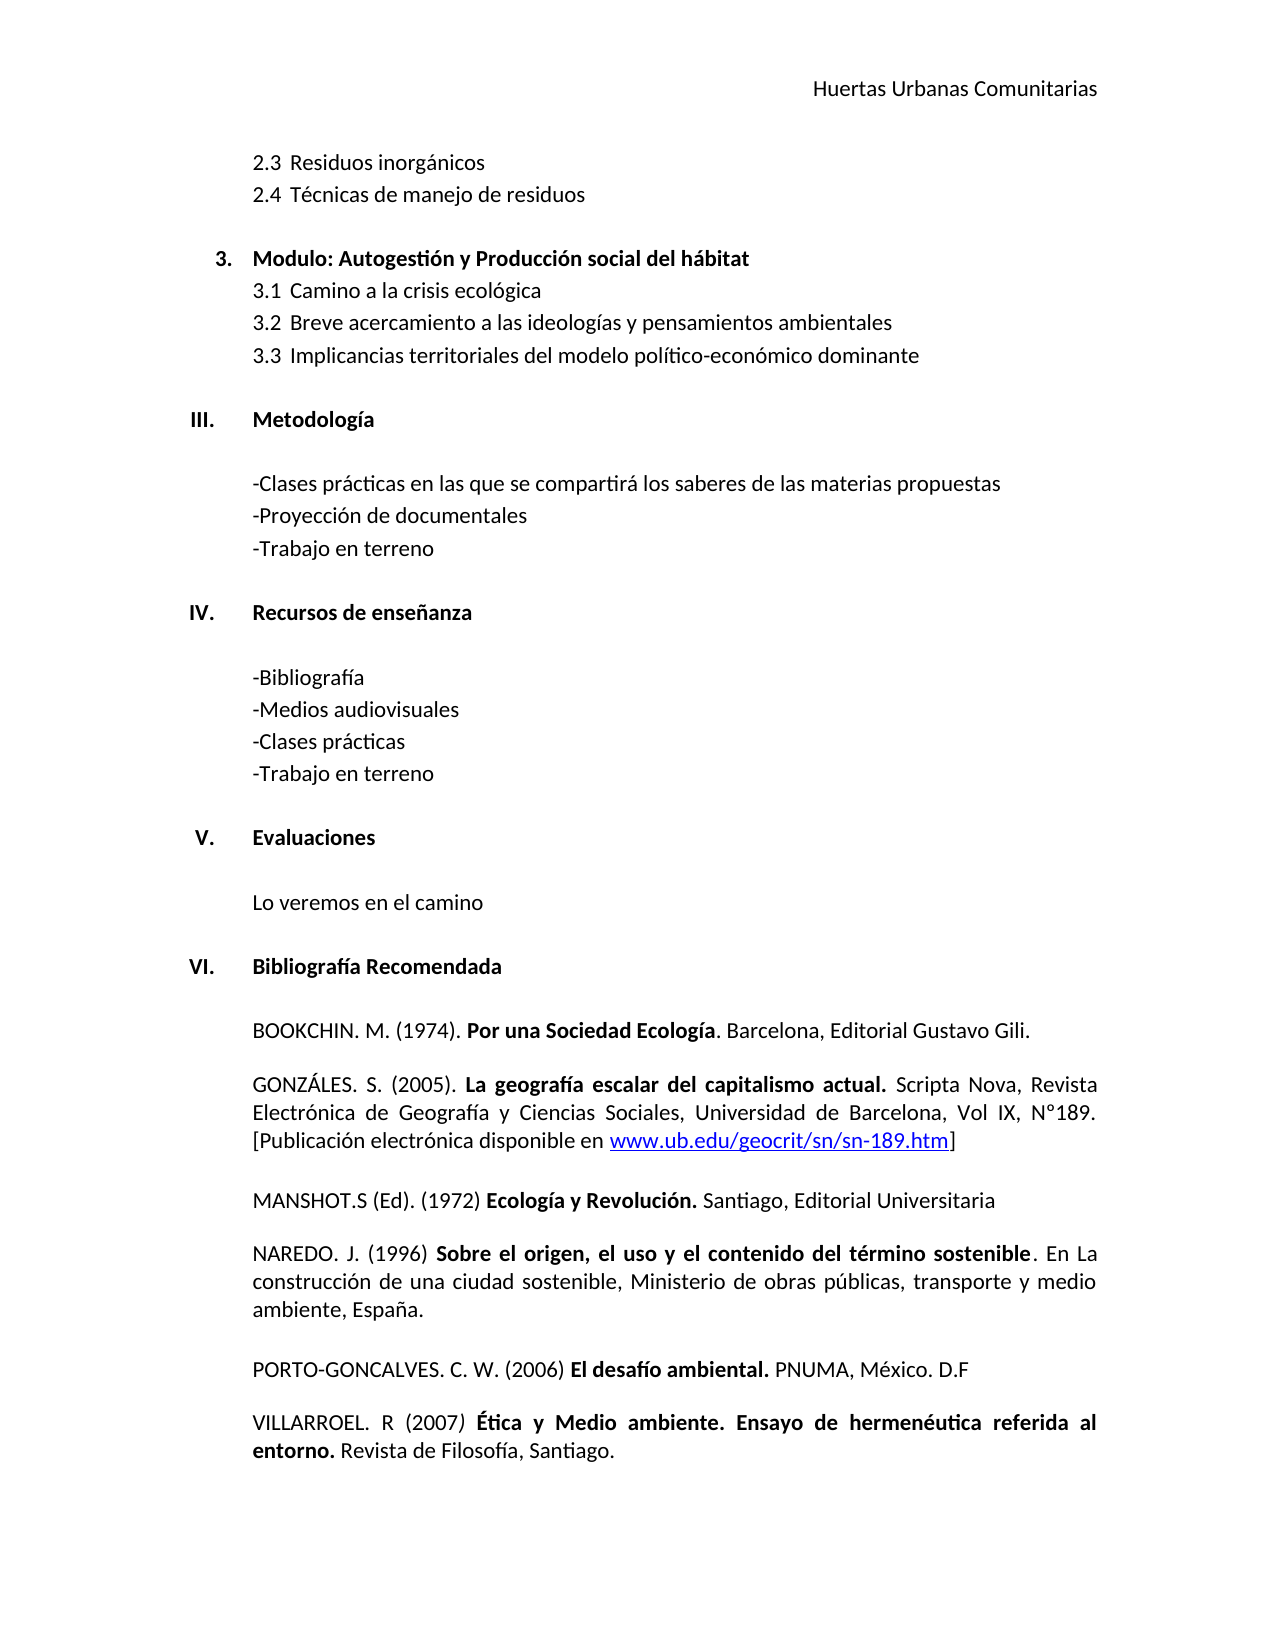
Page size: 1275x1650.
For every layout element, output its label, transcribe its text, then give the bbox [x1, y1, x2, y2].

list BOOKCHIN. M. (1974). Por una Sociedad Ecología. Barcelona, Editorial Gustavo Gili. [252, 1017, 1098, 1045]
list Modulo: Autogestión y Producción social del hábitat [215, 244, 1098, 272]
text NAREDO. J. (1996) Sobre el origen, el uso y el contenido del término sostenible. En La construcción de una ciudad sostenible, Ministerio de obras públicas, transporte y medio ambiente, España. [252, 1239, 1098, 1323]
list Implicancias territoriales del modelo político-económico dominante [252, 341, 1098, 369]
list -Medios audiovisuales [252, 695, 1098, 723]
list Residuos inorgánicos [252, 148, 1098, 176]
list -Proyección de documentales [252, 502, 1098, 530]
list -Clases prácticas en las que se compartirá los saberes de las materias propuestas [252, 469, 1098, 497]
list Camino a la crisis ecológica [252, 276, 1098, 304]
list -Clases prácticas [252, 727, 1098, 755]
list Bibliografía Recomendada [215, 952, 1098, 980]
list Breve acercamiento a las ideologías y pensamientos ambientales [252, 308, 1098, 337]
text VILLARROEL. R (2007) Ética y Medio ambiente. Ensayo de hermenéutica referida al entorno. Revista de Filosofía, Santiago. [252, 1408, 1098, 1464]
list -Trabajo en terreno [252, 534, 1098, 562]
list MANSHOT.S (Ed). (1972) Ecología y Revolución. Santiago, Editorial Universitaria [252, 1186, 1098, 1214]
list PORTO-GONCALVES. C. W. (2006) El desafío ambiental. PNUMA, México. D.F [252, 1355, 1098, 1383]
list Metodología [215, 405, 1098, 433]
list Técnicas de manejo de residuos [252, 180, 1098, 208]
list Evaluaciones [215, 823, 1098, 852]
list -Trabajo en terreno [252, 759, 1098, 787]
list -Bibliografía [252, 663, 1098, 691]
list Lo veremos en el camino [252, 888, 1098, 916]
text GONZÁLES. S. (2005). La geografía escalar del capitalismo actual. Scripta Nova, Revista Electrónica de Geografía y Ciencias Sociales, Universidad de Barcelona, Vol IX, Nº189. [Publicación electrónica disponible en www.ub.edu/geocrit/sn/sn-189.htm] [252, 1070, 1098, 1154]
list Recursos de enseñanza [215, 598, 1098, 626]
